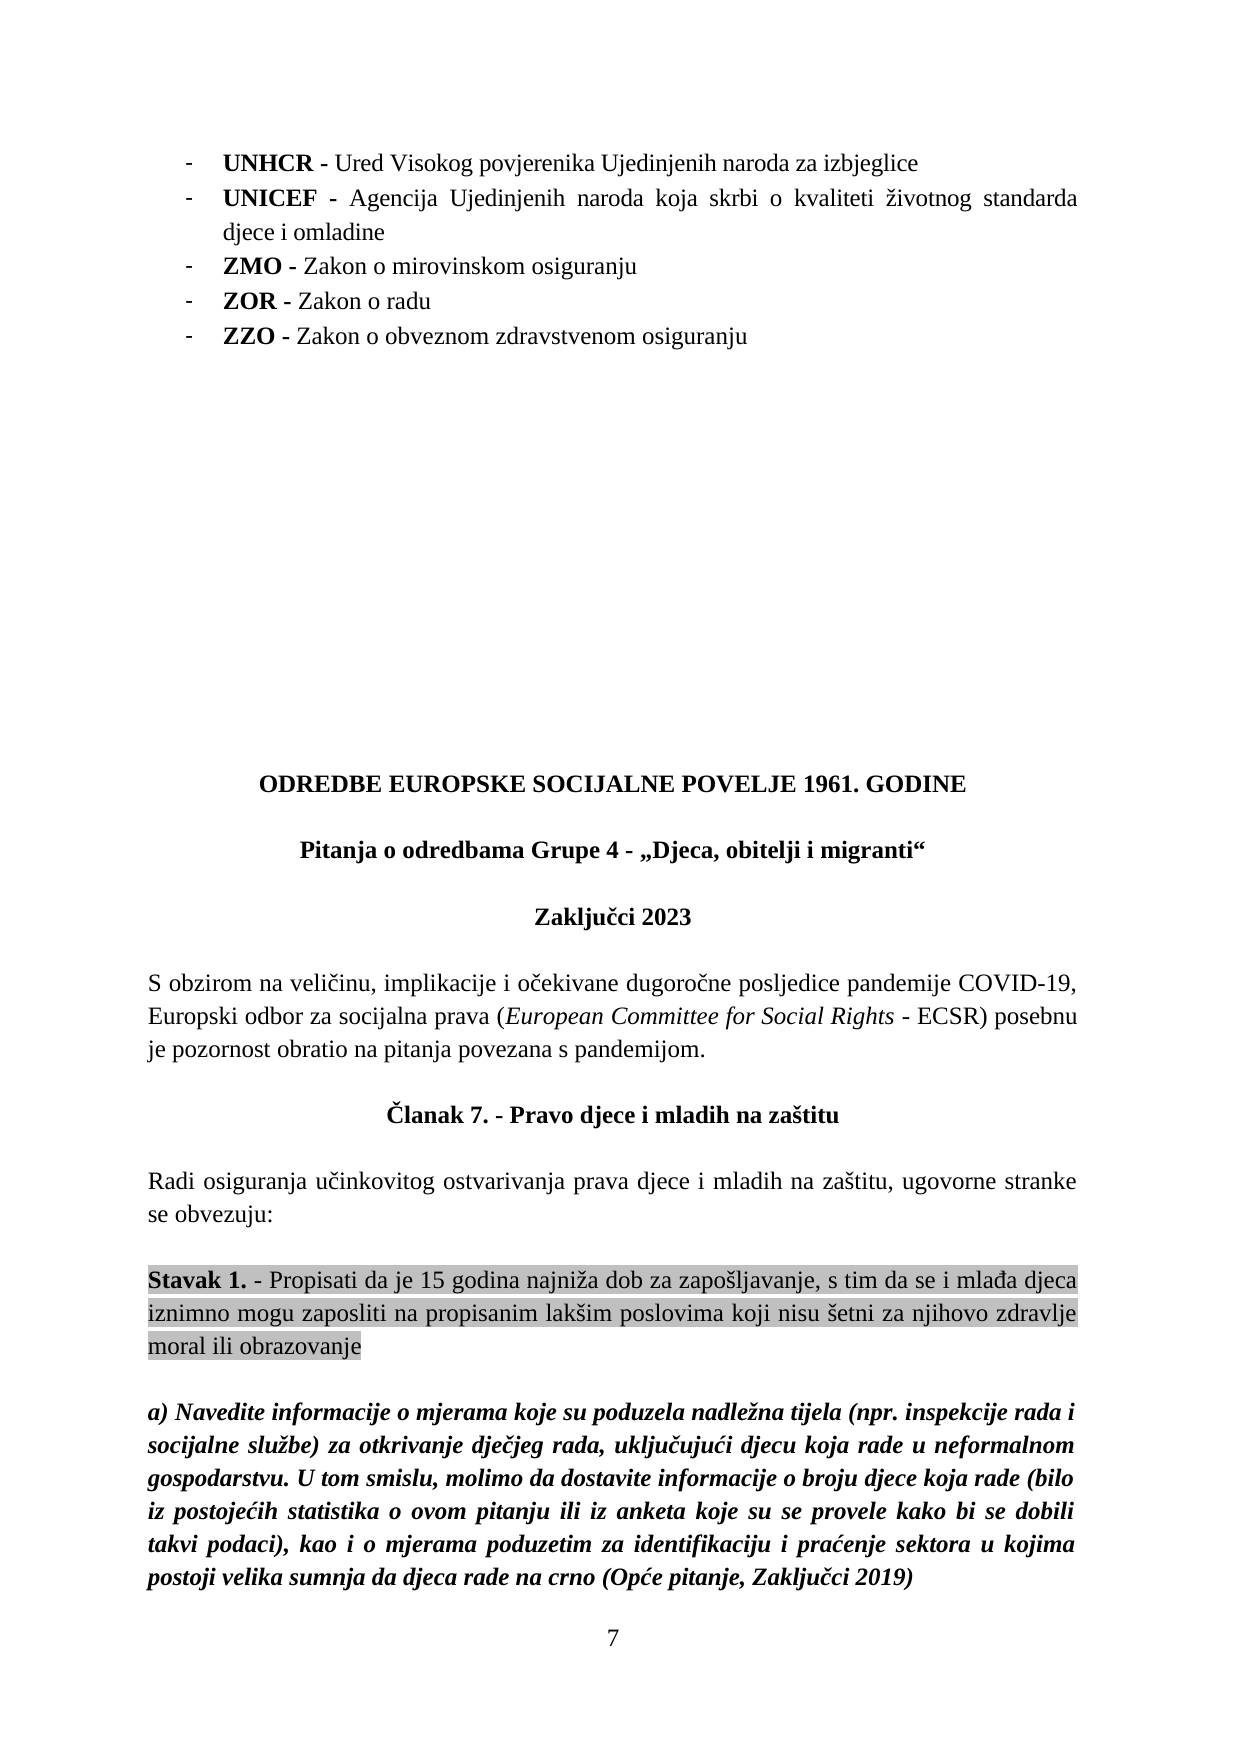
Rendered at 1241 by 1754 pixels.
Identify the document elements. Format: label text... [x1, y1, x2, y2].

text Pitanja o odredbama Grupe 4 - „Djeca, obitelji i migranti“ [148, 836, 1078, 864]
list UNHCR - Ured Visokog povjerenika Ujedinjenih naroda za izbjeglice [185, 148, 1078, 178]
text Zaključci 2023 [148, 902, 1078, 930]
text S obzirom na veličinu, implikacije i očekivane dugoročne posljedice pandemije COVID-19, Europski odbor za socijalna prava (European Committee for Social Rights - ECSR) posebnu je pozornost obratio na pitanja povezana s pandemijom. [148, 968, 1078, 1062]
text Članak 7. - Pravo djece i mladih na zaštitu [148, 1100, 1078, 1128]
list UNICEF - Agencija Ujedinjenih naroda koja skrbi o kvaliteti životnog standarda djece i omladine [185, 183, 1078, 246]
text Stavak 1. - Propisati da je 15 godina najniža dob za zapošljavanje, s tim da se i mlađa djeca iznimno mogu zaposliti na propisanim lakšim poslovima koji nisu šetni za njihovo zdravlje moral ili obrazovanje [148, 1327, 1078, 1360]
text Radi osiguranja učinkovitog ostvarivanja prava djece i mladih na zaštitu, ugovorne stranke se obvezuju: [148, 1166, 1078, 1228]
text ODREDBE EUROPSKE SOCIJALNE POVELJE 1961. GODINE [148, 769, 1078, 798]
list ZZO - Zakon o obveznom zdravstvenom osiguranju [185, 320, 1078, 351]
text a) Navedite informacije o mjerama koje su poduzela nadležna tijela (npr. inspekcije rada i socijalne službe) za otkrivanje dječjeg rada, uključujući djecu koja rade u neformalnom gospodarstvu. U tom smislu, molimo da dostavite informacije o broju djece koja rade (bilo iz postojećih statistika o ovom pitanju ili iz anketa koje su se provele kako bi se dobili takvi podaci), kao i o mjerama poduzetim za identifikaciju i praćenje sektora u kojima postoji velika sumnja da djeca rade na crno (Opće pitanje, Zaključci 2019) [148, 1397, 1078, 1591]
list ZMO - Zakon o mirovinskom osiguranju [185, 250, 1078, 281]
list ZOR - Zakon o radu [185, 285, 1078, 316]
